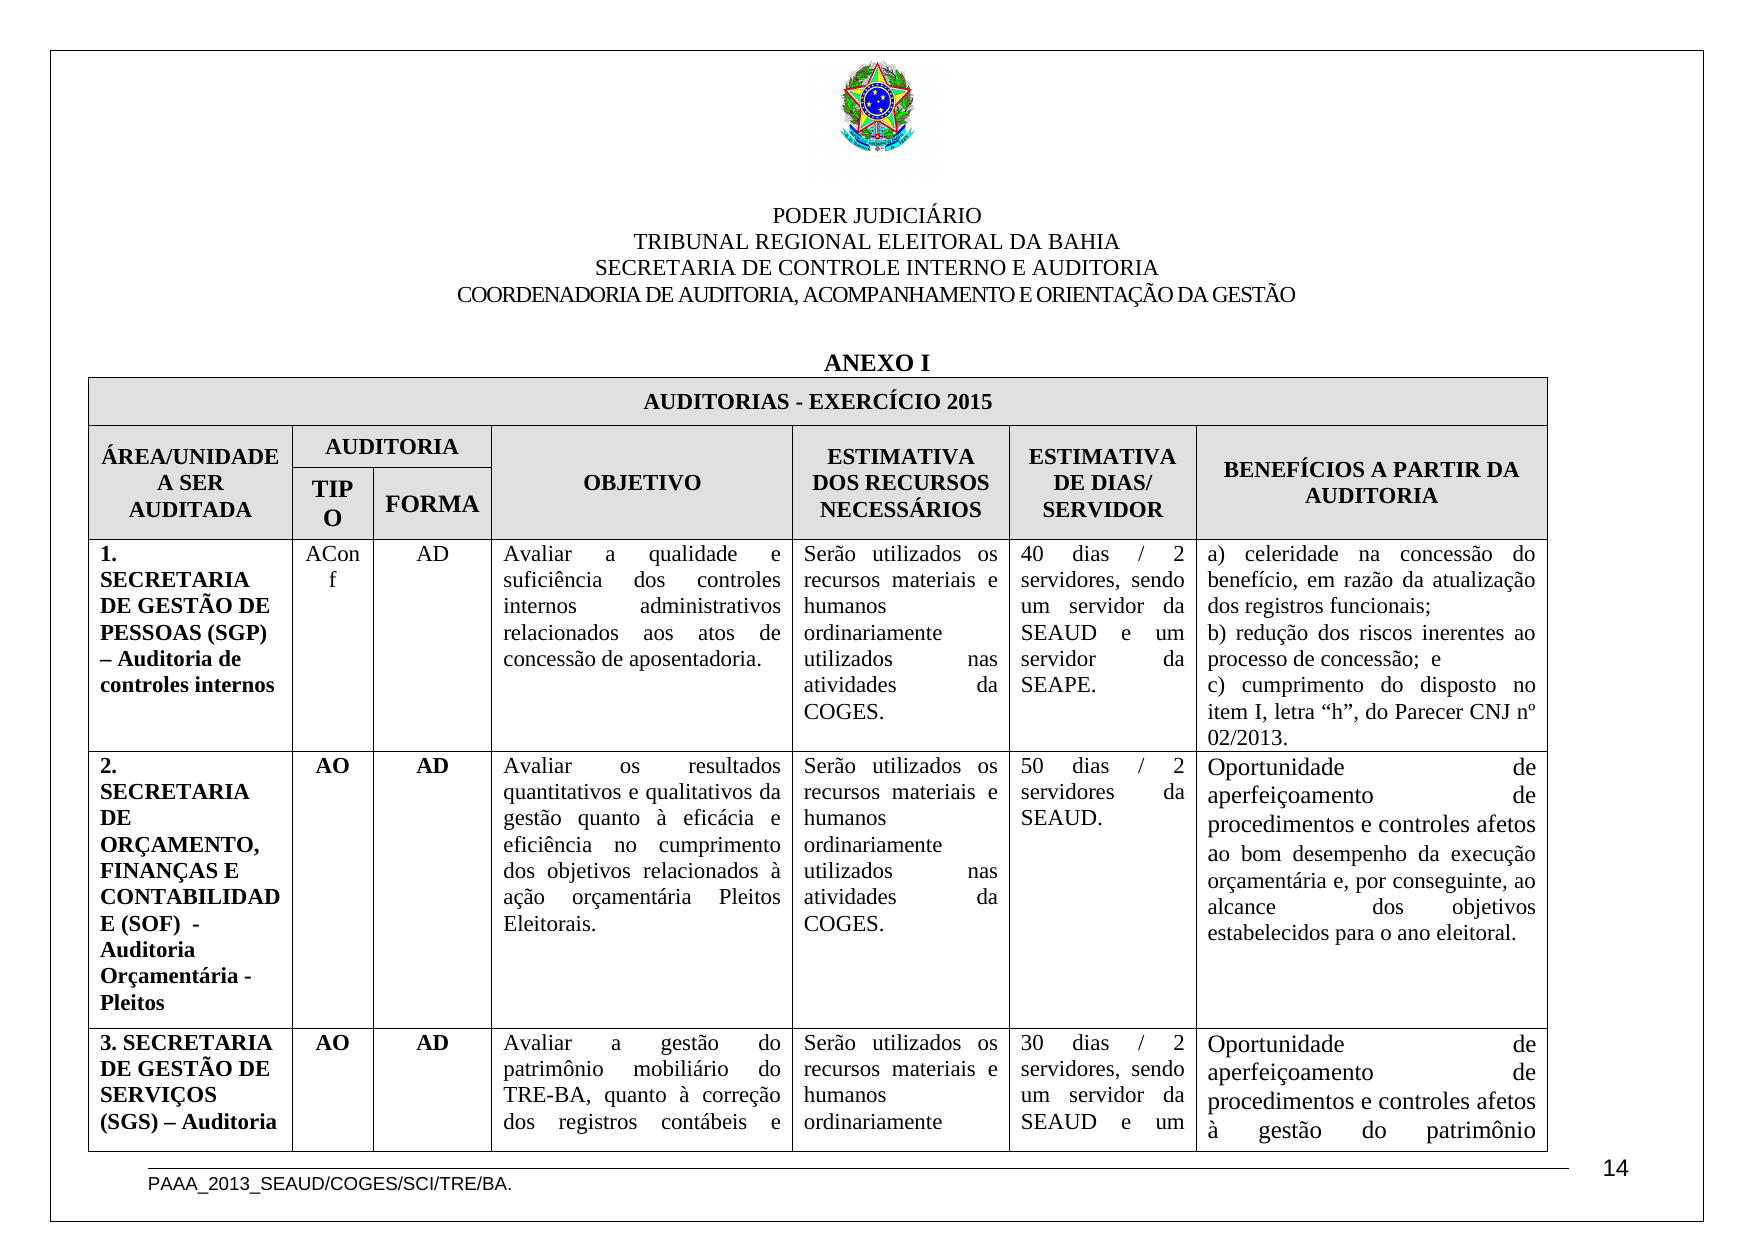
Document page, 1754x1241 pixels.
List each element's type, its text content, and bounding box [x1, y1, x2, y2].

table_cell AO [293, 1029, 373, 1151]
table_cell Estimativa de Dias/ Servidor [1010, 426, 1196, 539]
table_cell AConf [293, 540, 373, 751]
table_cell Avaliar os resultados quantitativos e qualitativos da gestão quanto à eficácia e eficiência no cumprimento dos objetivos relacionados à ação orçamentária Pleitos Eleitorais. [492, 752, 792, 1028]
table_cell Estimativa dos Recursos Necessários [793, 426, 1009, 539]
table_cell a) celeridade na concessão do benefício, em razão da atualização dos registros funcionais; b) redução dos riscos inerentes ao processo de concessão; e c) cumprimento do disposto no item I, letra “h”, do Parecer CNJ nº 02/2013. [1197, 540, 1547, 751]
picture [803, 59, 951, 190]
table_cell 1. Secretaria de Gestão de PESSOAS (SGP) – Auditoria de controles internos [89, 540, 292, 751]
table_cell 30 dias / 2 servidores, sendo um servidor da SEAUD e um servidor da SEAGES [1010, 1029, 1196, 1151]
table_cell Oportunidade de aperfeiçoamento de procedimentos e controles afetos à gestão do patrimônio mobiliário do TRE-BA. [1197, 1029, 1547, 1151]
table_cell AD [374, 752, 491, 1028]
table_cell Benefícios a partir da auditoria [1197, 426, 1547, 539]
table_cell FORMA [374, 468, 491, 539]
table_cell AD [374, 1029, 491, 1151]
table_header AUDITORIAS - EXERCÍCIO 2015 [89, 378, 1547, 425]
table_cell 40 dias / 2 servidores, sendo um servidor da SEAUD e um servidor da SEAPE. [1010, 540, 1196, 751]
table_cell Auditoria [293, 426, 491, 467]
text ANEXO I [148, 348, 1606, 377]
table_cell AD [374, 540, 491, 751]
table_cell Serão utilizados os recursos materiais e humanos ordinariamente utilizados nas atividades da COGES. [793, 752, 1009, 1028]
table_cell 50 dias / 2 servidores da SEAUD. [1010, 752, 1196, 1028]
table_cell Serão utilizados os recursos materiais e humanos ordinariamente utilizados nas atividades da COGES [793, 1029, 1009, 1151]
table_cell Oportunidade de aperfeiçoamento de procedimentos e controles afetos ao bom desempenho da execução orçamentária e, por conseguinte, ao alcance dos objetivos estabelecidos para o ano eleitoral. [1197, 752, 1547, 1028]
table_cell Avaliar a gestão do patrimônio mobiliário do TRE-BA, quanto à correção dos registros contábeis e administrativos, à estrutura tecnológica e de pessoal e quanto à qualidade e suficiência dos controles internos existentes. [492, 1029, 792, 1151]
table_cell Avaliar a qualidade e suficiência dos controles internos administrativos relacionados aos atos de concessão de aposentadoria. [492, 540, 792, 751]
table_cell Serão utilizados os recursos materiais e humanos ordinariamente utilizados nas atividades da COGES. [793, 540, 1009, 751]
table_cell Objetivo [492, 426, 792, 539]
table_cell 3. SECRETARIA DE GESTÃO DE SERVIÇOS (SGS) – Auditoria de Patrimônio Mobiliário [89, 1029, 292, 1151]
table_cell TIPO [293, 468, 373, 539]
table_cell Área/Unidade a ser Auditada [89, 426, 292, 539]
table_cell AO [293, 752, 373, 1028]
table_cell 2. Secretaria de ORÇAMENTO, FINANÇAS E CONTABILIDADE (SOF) - Auditoria Orçamentária - Pleitos [89, 752, 292, 1028]
